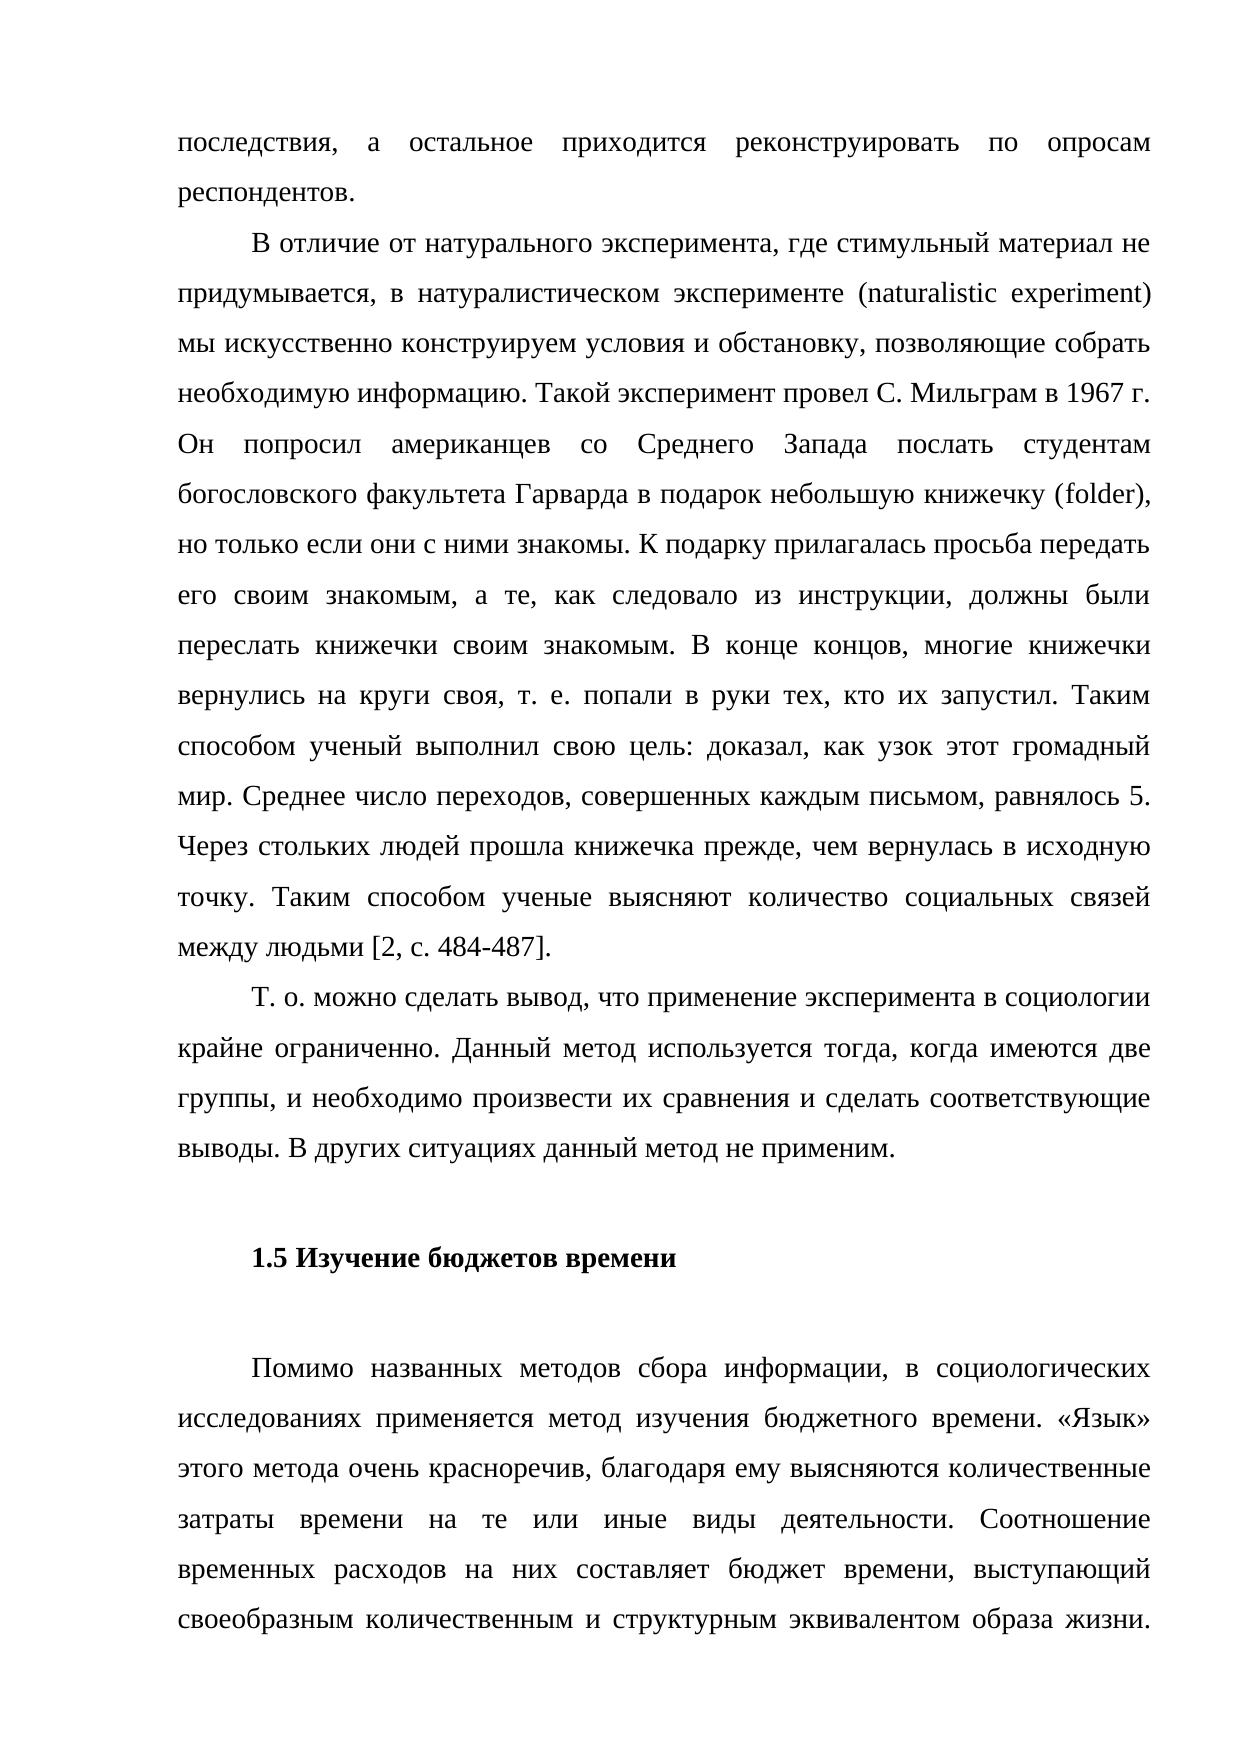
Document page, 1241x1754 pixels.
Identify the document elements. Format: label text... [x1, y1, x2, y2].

text В отличие от натурального эксперимента, где стимульный материал не придумывается, в натуралистическом эксперименте (naturalistic experiment) мы искусственно конструируем условия и обстановку, позволяющие собрать необходимую информацию. Такой эксперимент провел С. Мильграм в . Он попросил американцев со Среднего Запада послать студентам богословского факультета Гарварда в подарок небольшую книжечку (folder), но только если они с ними знакомы. К подарку прилагалась просьба передать его своим знакомым, а те, как следовало из инструкции, должны были переслать книжечки своим знакомым. В конце концов, многие книжечки вернулись на круги своя, т. е. попали в руки тех, кто их запустил. Таким способом ученый выполнил свою цель: доказал, как узок этот громадный мир. Среднее число переходов, совершенных каждым письмом, равнялось 5. Через стольких людей прошла книжечка прежде, чем вернулась в исходную точку. Таким способом ученые выясняют количество социальных связей между людьми [2, с. 484-487]. [177, 225, 1152, 963]
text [177, 124, 1152, 208]
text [177, 1350, 1152, 1635]
text Т. о. можно сделать вывод, что применение эксперимента в социологии крайне ограниченно. Данный метод используется тогда, когда имеются две группы, и необходимо произвести их сравнения и сделать соответствующие выводы. В других ситуациях данный метод не применим. [177, 979, 1152, 1164]
list Изучение бюджетов времени [177, 1240, 1152, 1274]
